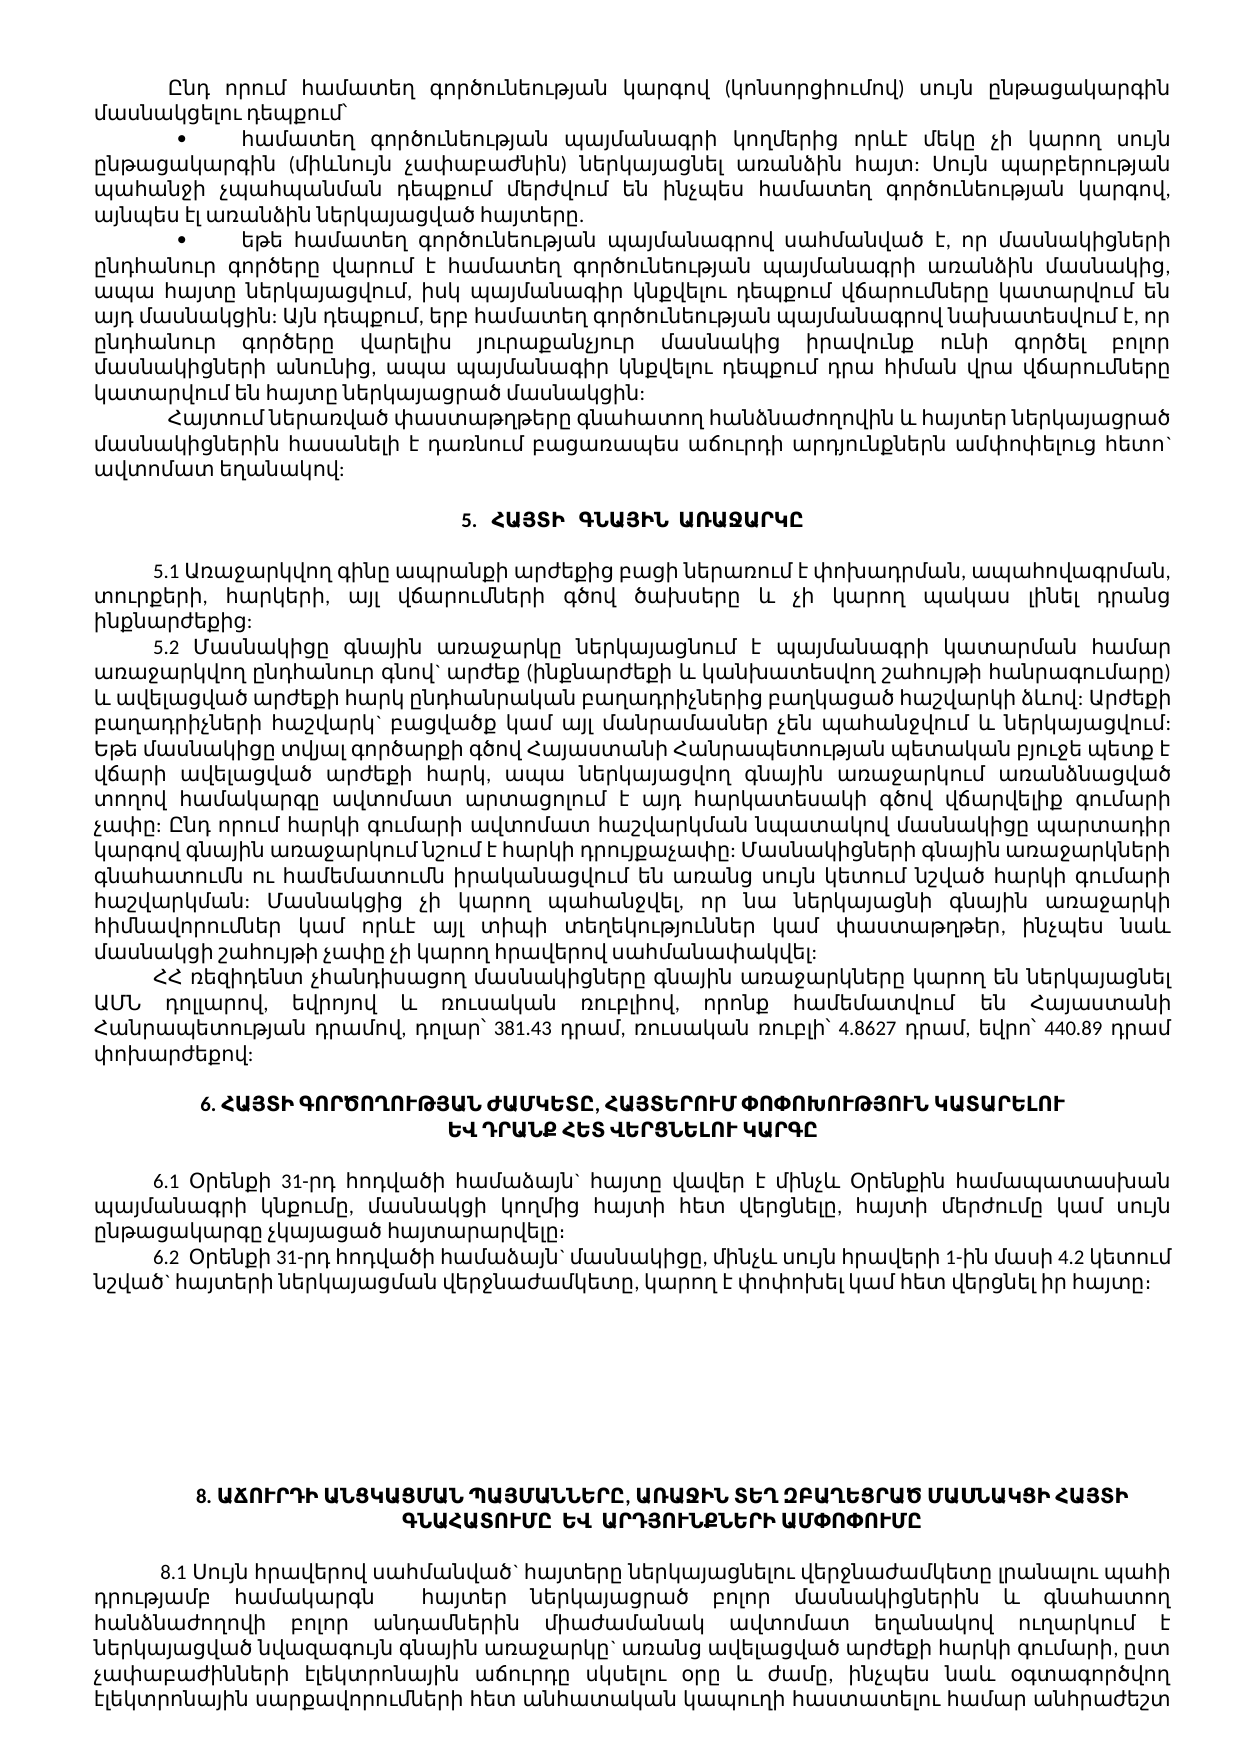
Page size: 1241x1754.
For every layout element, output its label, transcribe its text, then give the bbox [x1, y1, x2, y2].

text ԵՎ ԴՐԱՆՔ ՀԵՏ ՎԵՐՑՆԵԼՈՒ ԿԱՐԳԸ [94, 1117, 1171, 1142]
list համատեղ գործունեության պայմանագրի կողմերից որևէ մեկը չի կարող սույն ընթացակարգին (միևնույն չափաբաժնին) ներկայացնել առանձին հայտ: Սույն պարբերության պահանջի չպահպանման դեպքում մերժվում են ինչպես համատեղ գործունեության կարգով, այնպես էլ առանձին ներկայացված հայտերը. [94, 126, 1171, 227]
text 5.1 Առաջարկվող գինը ապրանքի արժեքից բացի ներառում է փոխադրման, ապահովագրման, տուրքերի, հարկերի, այլ վճարումների գծով ծախսերը և չի կարող պակաս լինել դրանց ինքնարժեքից: [94, 558, 1171, 634]
text 8. ԱՃՈՒՐԴԻ ԱՆՑԿԱՑՄԱՆ ՊԱՅՄԱՆՆԵՐԸ, ԱՌԱՋԻՆ ՏԵՂ ԶԲԱՂԵՑՐԱԾ ՄԱՍՆԱԿՑԻ ՀԱՅՏԻ [94, 1483, 1171, 1508]
text Հայտում ներառված փաստաթղթերը գնահատող հանձնաժողովին և հայտեր ներկայացրած մասնակիցներին հասանելի է դառնում բացառապես աճուրդի արդյունքներն ամփոփելուց հետո` ավտոմատ եղանակով: [94, 405, 1171, 482]
text 6. ՀԱՅՏԻ ԳՈՐԾՈՂՈՒԹՅԱՆ ԺԱՄԿԵՏԸ, ՀԱՅՏԵՐՈՒՄ ՓՈՓՈԽՈՒԹՅՈՒՆ ԿԱՏԱՐԵԼՈՒ [94, 1092, 1171, 1117]
list եթե համատեղ գործունեության պայմանագրով սահմանված է, որ մասնակիցների ընդհանուր գործերը վարում է համատեղ գործունեության պայմանագրի առանձին մասնակից, ապա հայտը ներկայացվում, իսկ պայմանագիր կնքվելու դեպքում վճարումները կատարվում են այդ մասնակցին: Այն դեպքում, երբ համատեղ գործունեության պայմանագրով նախատեսվում է, որ ընդհանուր գործերը վարելիս յուրաքանչյուր մասնակից իրավունք ունի գործել բոլոր մասնակիցների անունից, ապա պայմանագիր կնքվելու դեպքում դրա հիման վրա վճարումները կատարվում են հայտը ներկայացրած մասնակցին: [94, 227, 1171, 405]
text ԳՆԱՀԱՏՈՒՄԸ ԵՎ ԱՐԴՅՈՒՆՔՆԵՐԻ ԱՄՓՈՓՈՒՄԸ [94, 1508, 1171, 1534]
text 6.2 Օրենքի 31-րդ հոդվածի համաձայն` մասնակիցը, մինչև սույն հրավերի 1-ին մասի 4.2 կետում նշված` հայտերի ներկայացման վերջնաժամկետը, կարող է փոփոխել կամ հետ վերցնել իր հայտը։ [94, 1244, 1171, 1295]
text 6.1 Օրենքի 31-րդ հոդվածի համաձայն` հայտը վավեր է մինչև Օրենքին համապատասխան պայմանագրի կնքումը, մասնակցի կողմից հայտի հետ վերցնելը, հայտի մերժումը կամ սույն ընթացակարգը չկայացած հայտարարվելը։ [94, 1168, 1171, 1244]
text Ընդ որում համատեղ գործունեության կարգով (կոնսորցիումով) սույն ընթացակարգին մասնակցելու դեպքում՝ [94, 75, 1171, 126]
text ՀՀ ռեզիդենտ չհանդիսացող մասնակիցները գնային առաջարկները կարող են ներկայացնել ԱՄՆ դոլլարով, եվրոյով և ռուսական ռուբլիով, որոնք համեմատվում են Հայաստանի Հանրապետության դրամով, դոլար՝ 381.43 դրամ, ռուսական ռուբլի՝ 4.8627 դրամ, եվրո՝ 440.89 դրամ փոխարժեքով: [94, 964, 1171, 1066]
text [94, 1559, 1171, 1712]
text 5. ՀԱՅՏԻ ԳՆԱՅԻՆ ԱՌԱՋԱՐԿԸ [94, 507, 1171, 532]
text 5.2 Մասնակիցը գնային առաջարկը ներկայացնում է պայմանագրի կատարման համար առաջարկվող ընդհանուր գնով` արժեք (ինքնարժեքի և կանխատեսվող շահույթի հանրագումարը) և ավելացված արժեքի հարկ ընդհանրական բաղադրիչներից բաղկացած հաշվարկի ձևով: Արժեքի բաղադրիչների հաշվարկ` բացվածք կամ այլ մանրամասներ չեն պահանջվում և ներկայացվում: Եթե մասնակիցը տվյալ գործարքի գծով Հայաստանի Հանրապետության պետական բյուջե պետք է վճարի ավելացված արժեքի հարկ, ապա ներկայացվող գնային առաջարկում առանձնացված տողով համակարգը ավտոմատ արտացոլում է այդ հարկատեսակի գծով վճարվելիք գումարի չափը: Ընդ որում հարկի գումարի ավտոմատ հաշվարկման նպատակով մասնակիցը պարտադիր կարգով գնային առաջարկում նշում է հարկի դրույքաչափը: Մասնակիցների գնային առաջարկների գնահատումն ու համեմատումն իրականացվում են առանց սույն կետում նշված հարկի գումարի հաշվարկման: Մասնակցից չի կարող պահանջվել, որ նա ներկայացնի գնային առաջարկի հիմնավորումներ կամ որևէ այլ տիպի տեղեկություններ կամ փաստաթղթեր, ինչպես նաև մասնակցի շահույթի չափը չի կարող հրավերով սահմանափակվել: [94, 634, 1171, 964]
